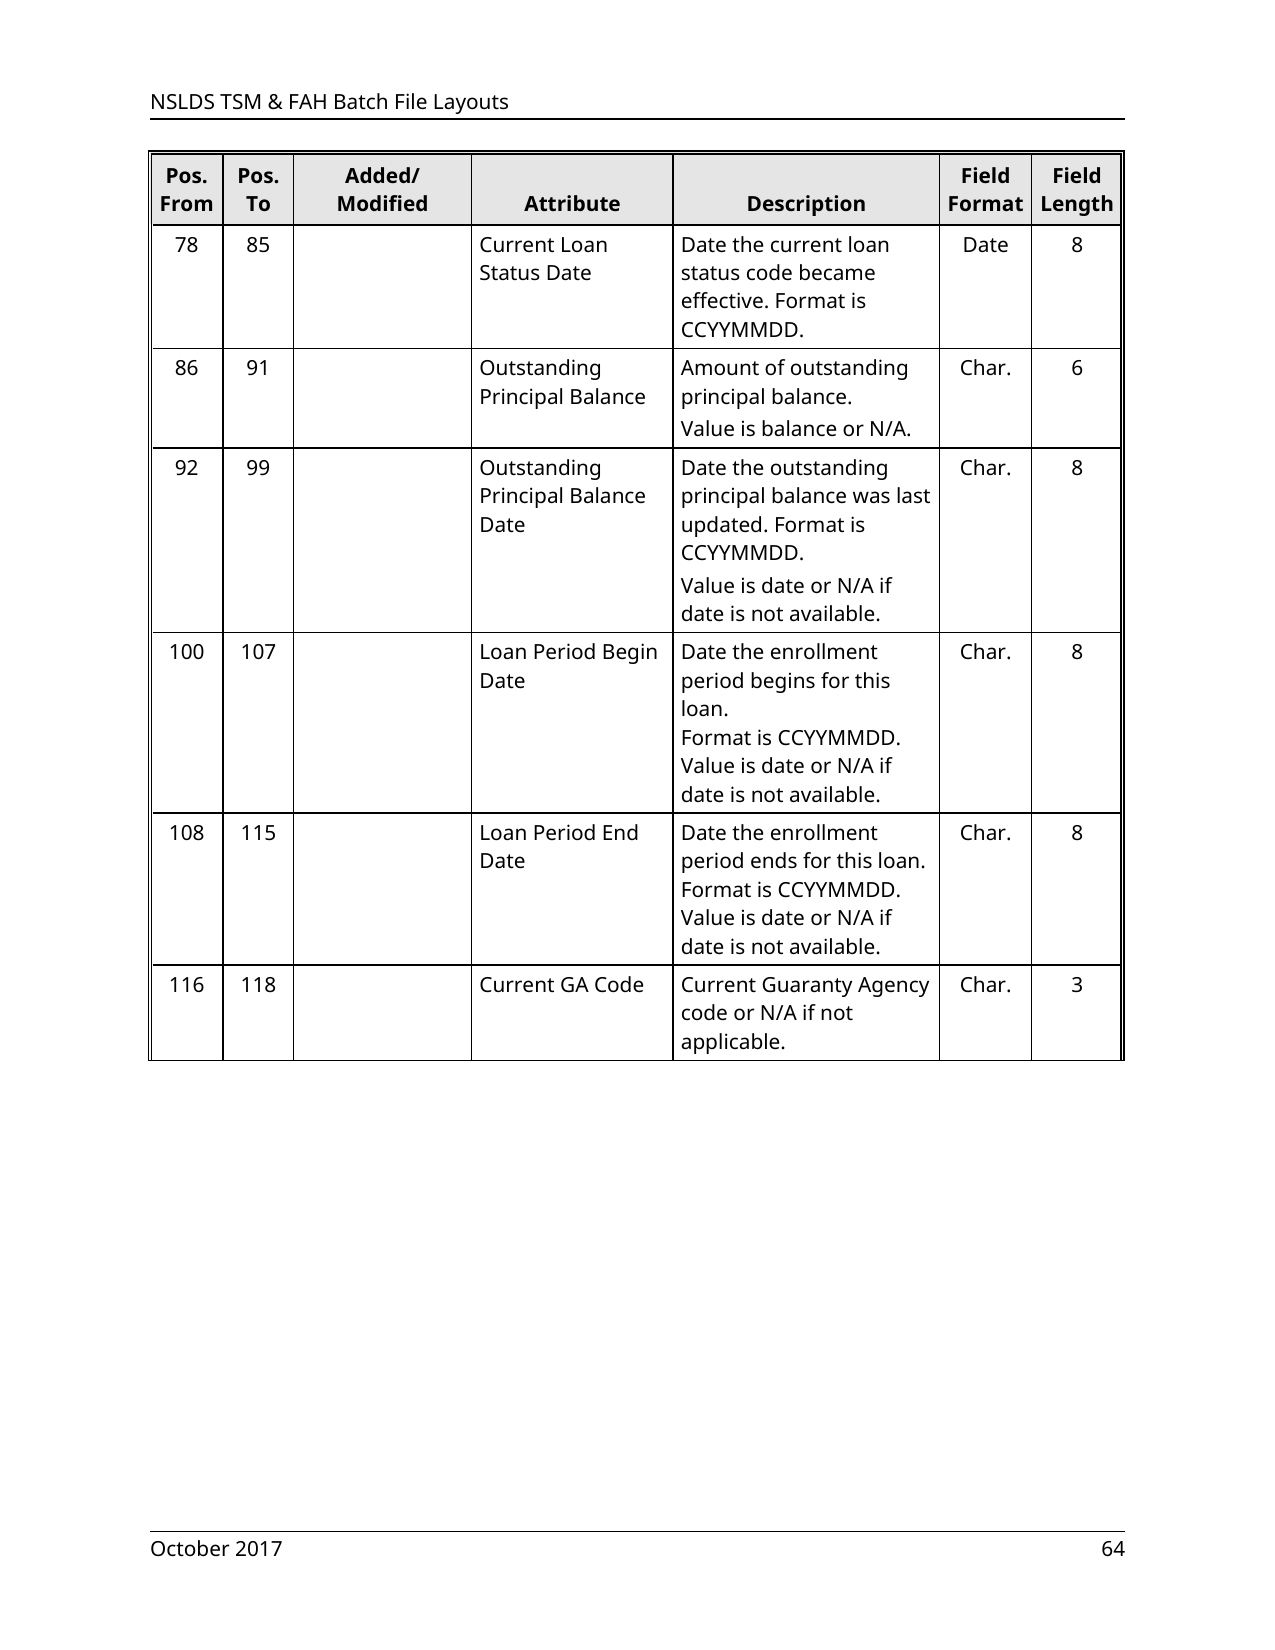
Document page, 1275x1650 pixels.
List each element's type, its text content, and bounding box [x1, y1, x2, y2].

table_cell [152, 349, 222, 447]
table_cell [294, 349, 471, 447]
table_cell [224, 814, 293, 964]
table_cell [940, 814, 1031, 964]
table_header Field Length [1032, 155, 1120, 224]
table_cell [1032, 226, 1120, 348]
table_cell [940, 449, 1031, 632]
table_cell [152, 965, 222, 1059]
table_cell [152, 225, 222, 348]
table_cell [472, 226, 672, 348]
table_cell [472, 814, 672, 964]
table_header Description [674, 155, 939, 224]
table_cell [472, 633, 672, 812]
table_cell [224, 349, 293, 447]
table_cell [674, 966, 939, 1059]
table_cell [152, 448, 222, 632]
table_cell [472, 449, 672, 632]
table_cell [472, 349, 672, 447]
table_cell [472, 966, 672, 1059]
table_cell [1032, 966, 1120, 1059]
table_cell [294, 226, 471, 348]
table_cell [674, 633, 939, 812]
table_header Attribute [472, 155, 672, 224]
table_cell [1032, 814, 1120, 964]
table_header Pos. To [224, 155, 293, 224]
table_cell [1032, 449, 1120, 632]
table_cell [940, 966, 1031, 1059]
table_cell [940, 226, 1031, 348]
table_header Pos. From [152, 155, 222, 224]
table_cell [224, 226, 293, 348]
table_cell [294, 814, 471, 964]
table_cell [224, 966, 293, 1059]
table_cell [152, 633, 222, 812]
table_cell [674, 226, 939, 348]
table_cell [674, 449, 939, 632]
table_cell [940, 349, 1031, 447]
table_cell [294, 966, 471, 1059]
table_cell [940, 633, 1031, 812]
table_header Added/ Modified [294, 155, 471, 224]
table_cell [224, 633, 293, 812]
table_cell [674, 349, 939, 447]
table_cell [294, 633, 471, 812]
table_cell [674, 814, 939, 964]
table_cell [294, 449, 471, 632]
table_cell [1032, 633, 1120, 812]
table_header Field Format [940, 155, 1031, 224]
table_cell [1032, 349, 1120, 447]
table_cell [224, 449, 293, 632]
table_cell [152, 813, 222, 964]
